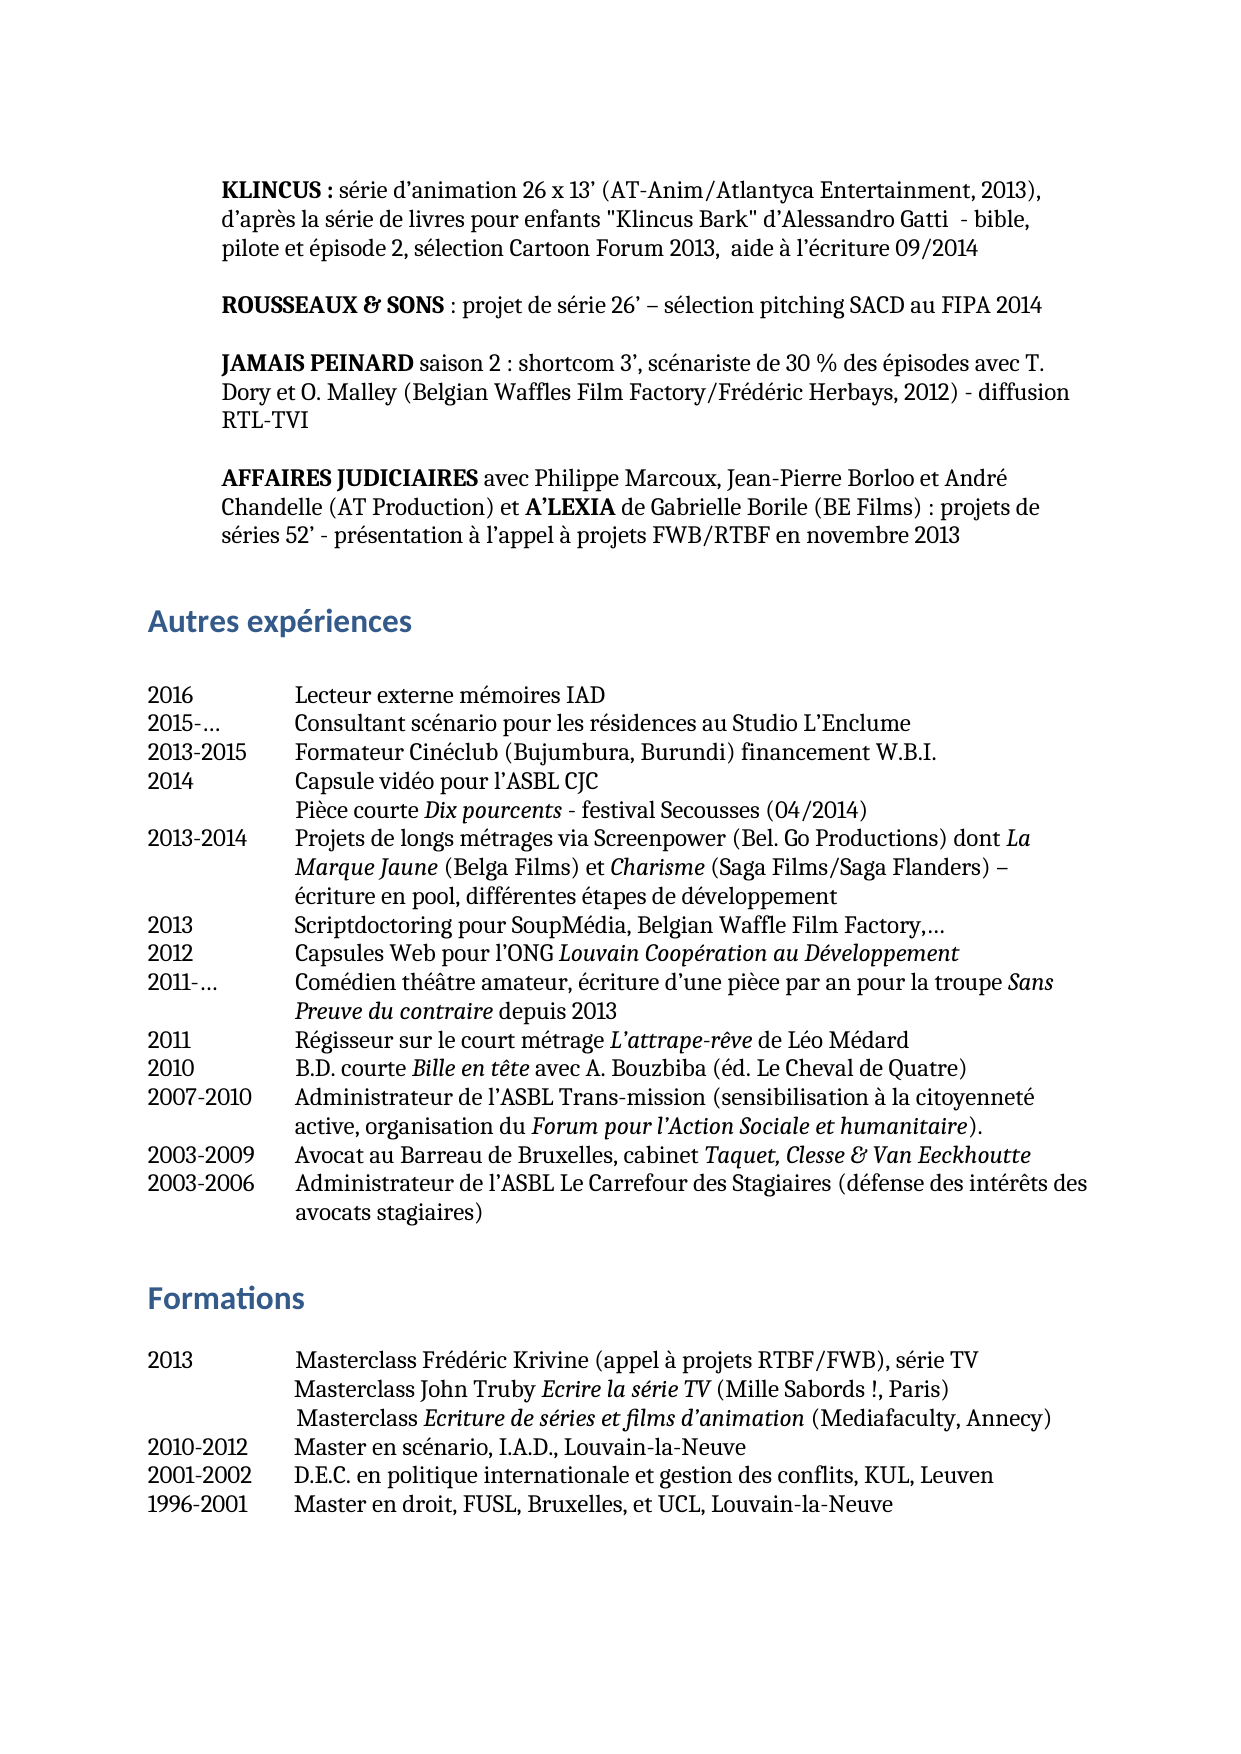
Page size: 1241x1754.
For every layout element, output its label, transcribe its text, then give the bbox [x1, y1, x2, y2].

text 2013-2014 Projets de longs métrages via Screenpower (Bel. Go Productions) dont La Marque Jaune (Belga Films) et Charisme (Saga Films/Saga Flanders) – écriture en pool, différentes étapes de développement [148, 824, 1093, 911]
text Pièce courte Dix pourcents - festival Secousses (04/2014) [148, 796, 1093, 824]
text 2014 Capsule vidéo pour l’ASBL CJC [148, 767, 1093, 796]
text 2013-2015 Formateur Cinéclub (Bujumbura, Burundi) financement W.B.I. [148, 738, 1093, 767]
text 2010-2012 Master en scénario, I.A.D., Louvain-la-Neuve [148, 1432, 1093, 1461]
text 2012 Capsules Web pour l’ONG Louvain Coopération au Développement [148, 939, 1093, 968]
text Affaires judiciaires avec Philippe Marcoux, Jean-Pierre Borloo et André Chandelle (AT Production) et A’LEXIA de Gabrielle Borile (BE Films) : projets de séries 52’ - présentation à l’appel à projets FWB/RTBF en novembre 2013 [221, 464, 1093, 550]
text 2010 B.D. courte Bille en tête avec A. Bouzbiba (éd. Le Cheval de Quatre) [148, 1054, 1093, 1083]
text 1996-2001 Master en droit, FUSL, Bruxelles, et UCL, Louvain-la-Neuve [148, 1490, 1093, 1519]
text 2003-2009 Avocat au Barreau de Bruxelles, cabinet Taquet, Clesse & Van Eeckhoutte [148, 1141, 1093, 1169]
text 2001-2002 D.E.C. en politique internationale et gestion des conflits, KUL, Leuven [148, 1461, 1093, 1490]
text 2016 Lecteur externe mémoires IAD [148, 681, 1093, 709]
text 2011 Régisseur sur le court métrage L’attrape-rêve de Léo Médard [148, 1026, 1093, 1054]
text 2015-… Consultant scénario pour les résidences au Studio L’Enclume [148, 709, 1093, 738]
text Masterclass Ecriture de séries et films d’animation (Mediafaculty, Annecy) [148, 1404, 1093, 1432]
text 2013 Scriptdoctoring pour SoupMédia, Belgian Waffle Film Factory,… [148, 911, 1093, 939]
text 2013 Masterclass Frédéric Krivine (appel à projets RTBF/FWB), série TV [148, 1346, 1093, 1375]
subtitle Formations [148, 1277, 1093, 1317]
text Jamais Peinard saison 2 : shortcom 3’, scénariste de 30 % des épisodes avec T. Dory et O. Malley (Belgian Waffles Film Factory/Frédéric Herbays, 2012) - diffusion RTL-TVI [221, 349, 1093, 435]
text Klincus : série d’animation 26 x 13’ (AT-Anim/Atlantyca Entertainment, 2013), d’après la série de livres pour enfants "Klincus Bark" d’Alessandro Gatti - bible, pilote et épisode 2, sélection Cartoon Forum 2013, aide à l’écriture 09/2014 [221, 176, 1093, 263]
text 2007-2010 Administrateur de l’ASBL Trans-mission (sensibilisation à la citoyenneté active, organisation du Forum pour l’Action Sociale et humanitaire). [148, 1083, 1093, 1141]
text 2011-… Comédien théâtre amateur, écriture d’une pièce par an pour la troupe Sans Preuve du contraire depuis 2013 [148, 968, 1093, 1026]
text 2003-2006 Administrateur de l’ASBL Le Carrefour des Stagiaires (défense des intérêts des avocats stagiaires) [148, 1169, 1093, 1227]
text Masterclass John Truby Ecrire la série TV (Mille Sabords !, Paris) [218, 1375, 1093, 1404]
subtitle Autres expériences [148, 600, 1093, 641]
text Rousseaux & Sons : projet de série 26’ – sélection pitching SACD au FIPA 2014 [221, 291, 1093, 320]
